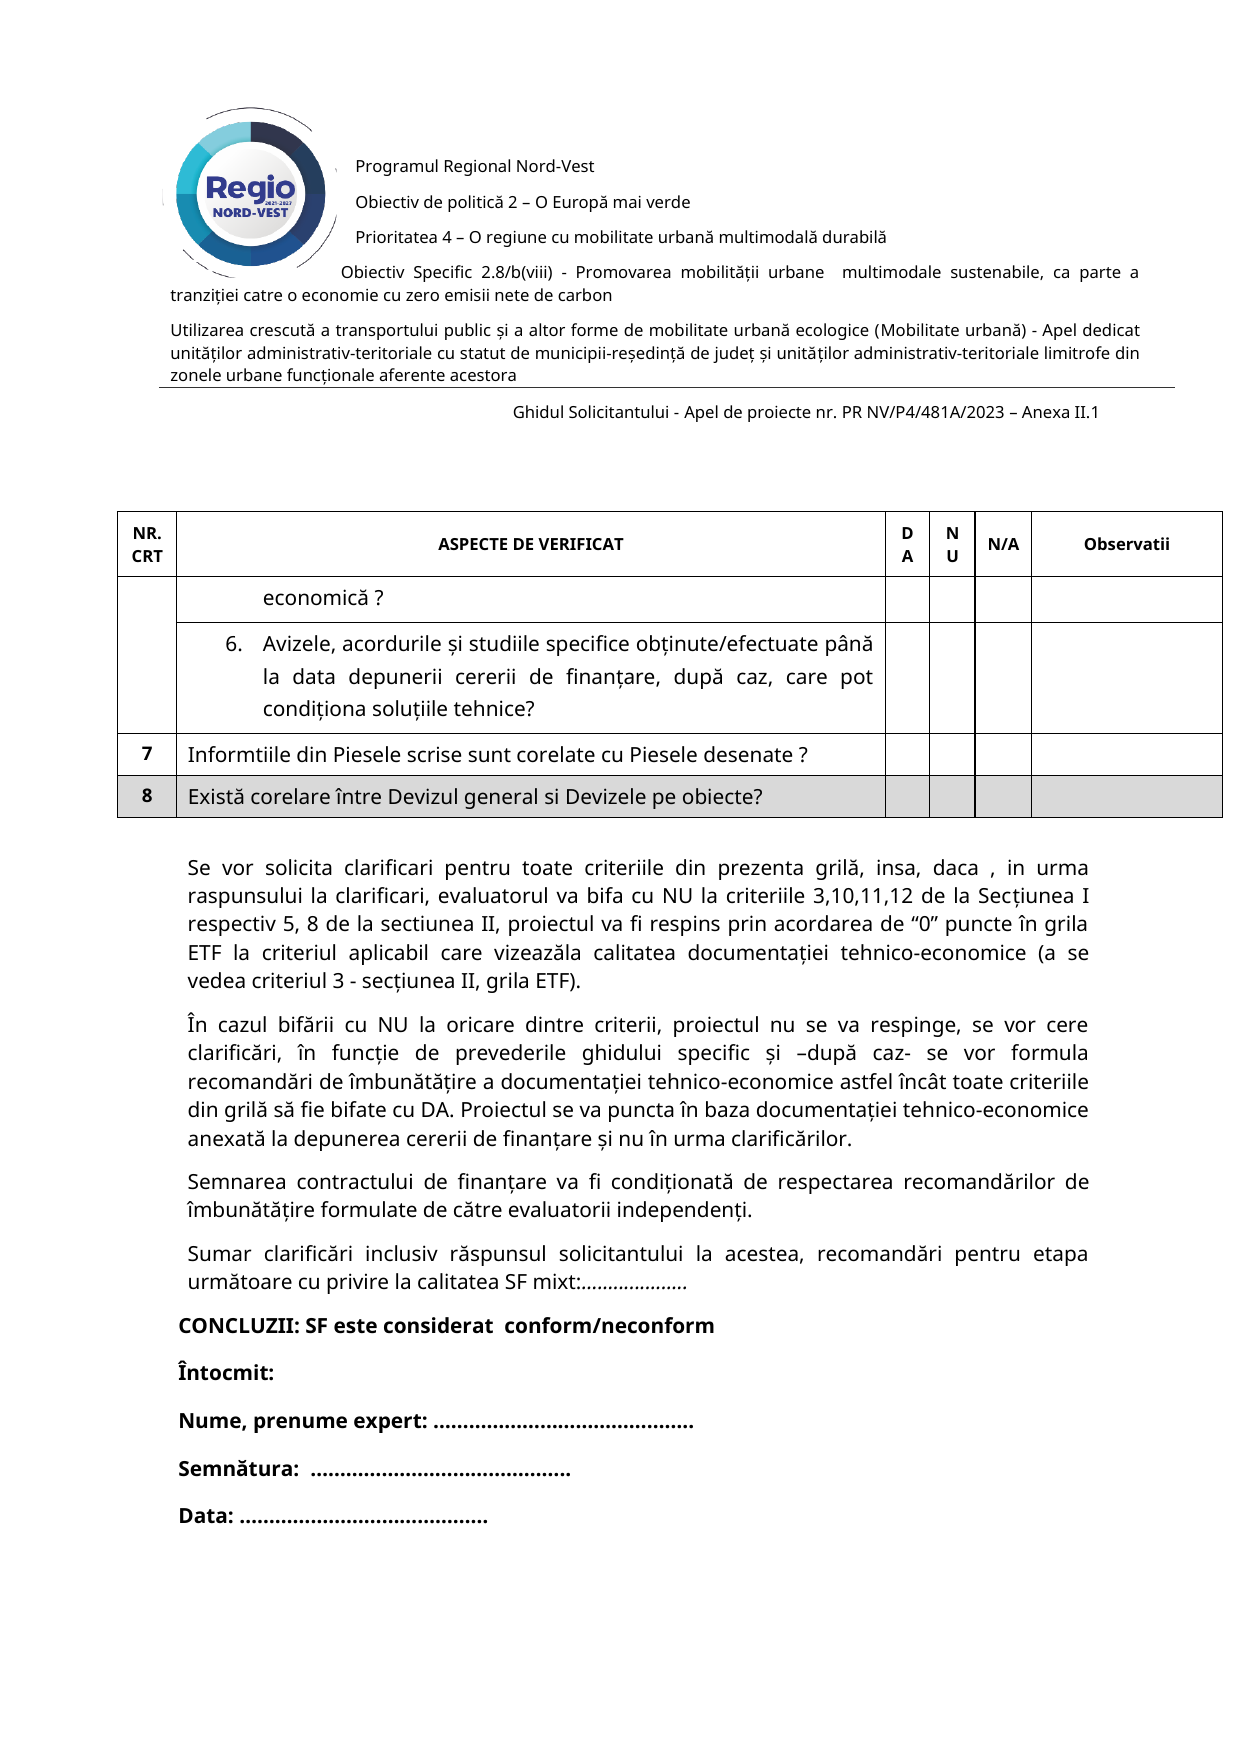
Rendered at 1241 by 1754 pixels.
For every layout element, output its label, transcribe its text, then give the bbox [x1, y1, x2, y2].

table_cell [1032, 776, 1222, 817]
table_header NU [930, 512, 974, 576]
text CONCLUZII: SF este considerat conform/neconform [178, 1311, 1090, 1339]
text Data: …………………………………… [178, 1501, 1090, 1530]
table_cell [976, 776, 1031, 817]
table_cell Actul administrativ al autorităţii competente pentru protecţia mediului, măsurile de diminuare a impactului, măsurile de compensare, modalitatea de integrare a prevederilor acordului de mediu, de principiu, în documentaţia tehnico-economică ? [177, 577, 885, 622]
table_header ASPECTE DE VERIFICAT [177, 512, 885, 576]
text Nume, prenume expert: …………………………………….. [178, 1406, 1090, 1434]
table_cell [886, 623, 929, 733]
table_cell [930, 734, 974, 775]
table_cell Există corelare între Devizul general si Devizele pe obiecte? [177, 776, 885, 817]
table_cell [930, 776, 974, 817]
text Sumar clarificări inclusiv răspunsul solicitantului la acestea, recomandări pentru etapa următoare cu privire la calitatea SF mixt:.................... [187, 1239, 1090, 1296]
table_cell [976, 623, 1031, 733]
table_cell [886, 776, 929, 817]
table_cell [1032, 623, 1222, 733]
table_cell [1032, 734, 1222, 775]
table_cell [1032, 577, 1222, 622]
table_cell [886, 577, 929, 622]
text În cazul bifării cu NU la oricare dintre criterii, proiectul nu se va respinge, se vor cere clarificări, în funcție de prevederile ghidului specific și –după caz- se vor formula recomandări de îmbunătățire a documentației tehnico-economice astfel încât toate criteriile din grilă să fie bifate cu DA. Proiectul se va puncta în baza documentației tehnico-economice anexată la depunerea cererii de finanțare și nu în urma clarificărilor. [187, 1010, 1090, 1152]
table_cell Informtiile din Piesele scrise sunt corelate cu Piesele desenate ? [177, 734, 885, 775]
table_header NR. CRT [118, 512, 176, 576]
picture [161, 107, 337, 276]
table_cell [976, 734, 1031, 775]
table_header N/A [976, 512, 1031, 576]
table_cell 8 [118, 776, 176, 817]
text Întocmit: [178, 1358, 1090, 1387]
table_cell [930, 623, 974, 733]
table_cell [886, 734, 929, 775]
table_cell 7 [118, 734, 176, 775]
table_header Observatii [1032, 512, 1222, 576]
text Se vor solicita clarificari pentru toate criteriile din prezenta grilă, insa, daca , in urma raspunsului la clarificari, evaluatorul va bifa cu NU la criteriile 3,10,11,12 de la Secţiunea I respectiv 5, 8 de la sectiunea II, proiectul va fi respins prin acordarea de “0” puncte în grila ETF la criteriul aplicabil care vizeazăla calitatea documentației tehnico-economice (a se vedea criteriul 3 - secțiunea II, grila ETF). [187, 853, 1090, 995]
text Semnătura: …………………………………….. [178, 1454, 1090, 1482]
table_cell Avizele, acordurile şi studiile specifice obținute/efectuate până la data depunerii cererii de finanțare, după caz, care pot condiţiona soluţiile tehnice? [177, 623, 885, 733]
table_header DA [886, 512, 929, 576]
table_cell [976, 577, 1031, 622]
text Semnarea contractului de finanțare va fi condiționată de respectarea recomandărilor de îmbunătățire formulate de către evaluatorii independenți. [187, 1167, 1090, 1224]
table_cell [930, 577, 974, 622]
